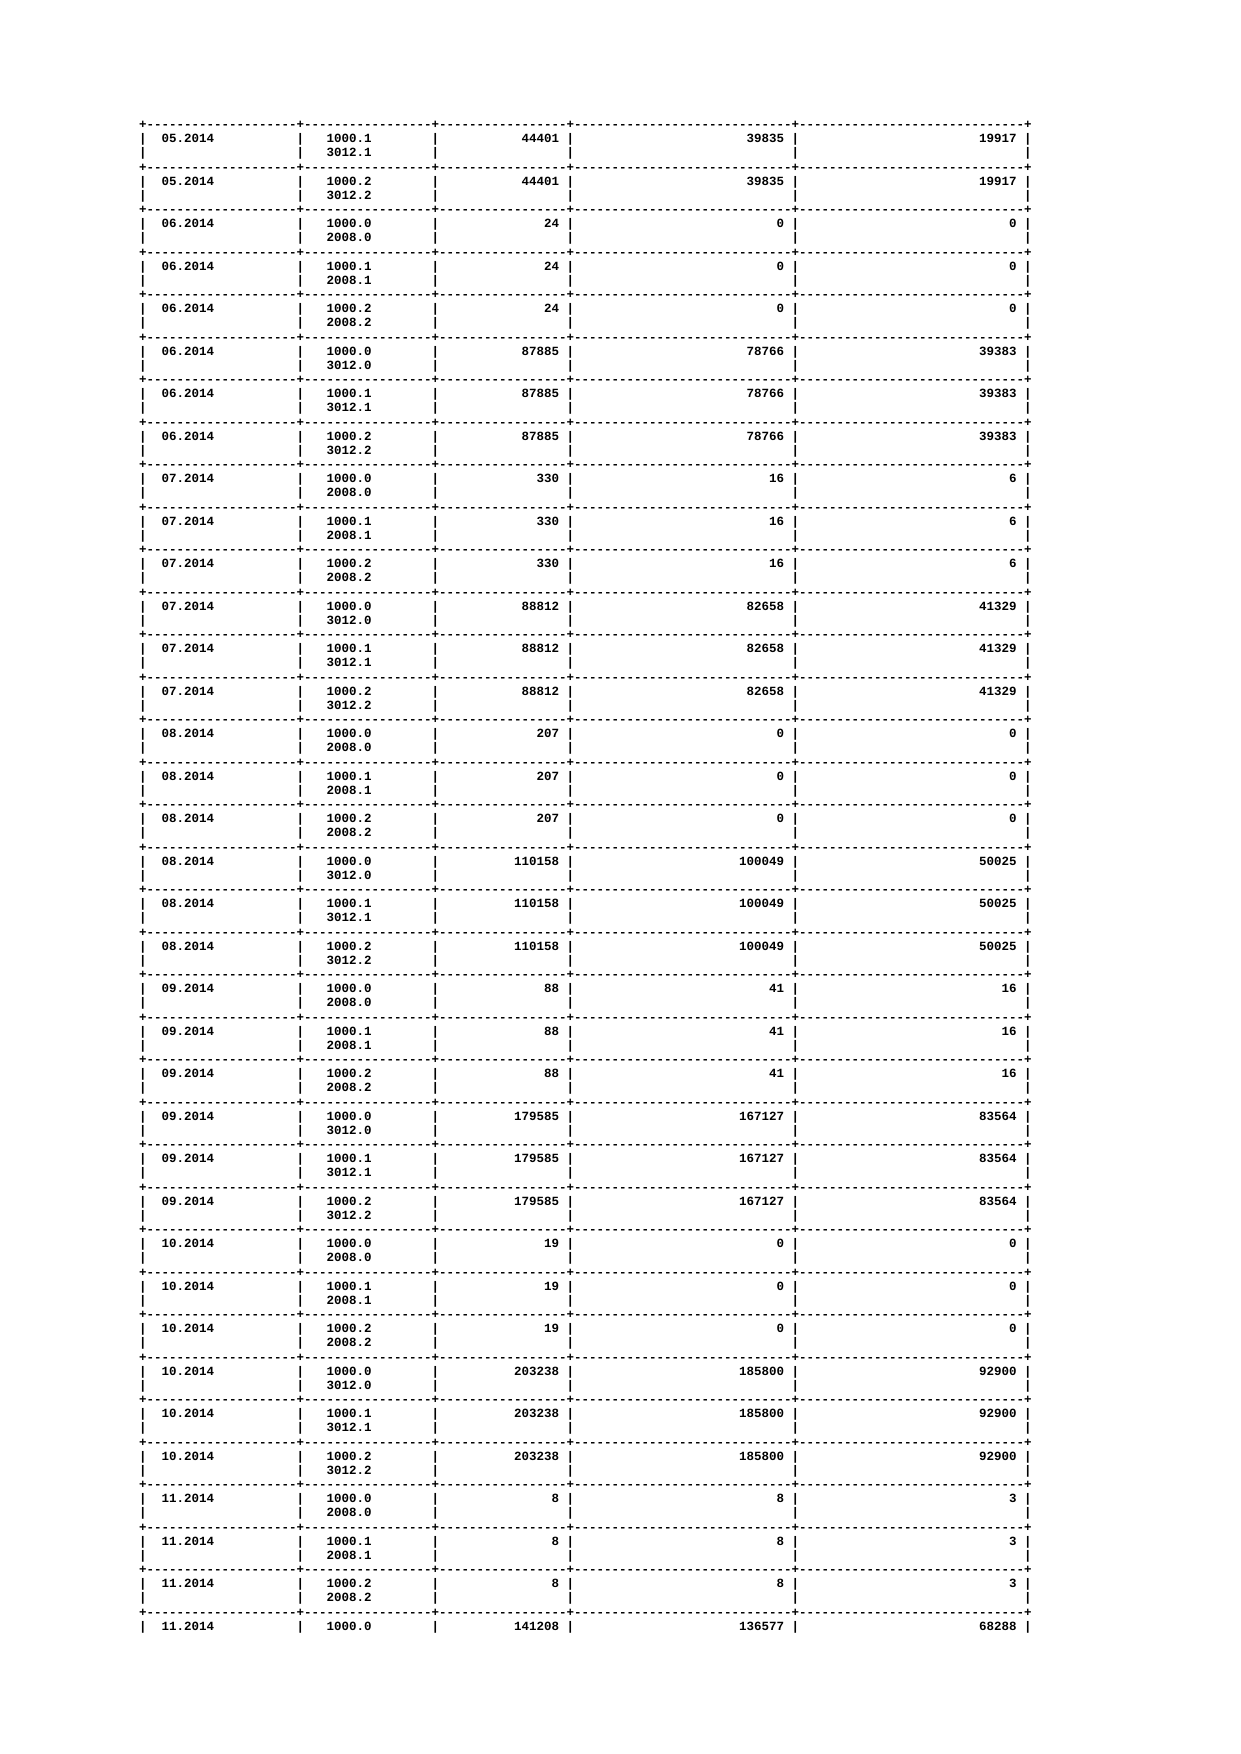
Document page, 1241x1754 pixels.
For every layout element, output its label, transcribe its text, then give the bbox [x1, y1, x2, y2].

text | | 3012.0 | | | | [139, 1124, 1101, 1138]
text | | 3012.1 | | | | [139, 656, 1101, 671]
text | | 2008.2 | | | | [139, 826, 1101, 841]
text | 06.2014 | 1000.0 | 24 | 0 | 0 | [139, 217, 1101, 231]
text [139, 1606, 1101, 1620]
text | | 2008.2 | | | | [139, 1336, 1101, 1351]
text | | 2008.1 | | | | [139, 1549, 1101, 1563]
text +--------------------+-----------------+-----------------+-----------------------------+------------------------------+ [139, 288, 1101, 302]
text | | 3012.2 | | | | [139, 699, 1101, 713]
text +--------------------+-----------------+-----------------+-----------------------------+------------------------------+ [139, 1478, 1101, 1492]
text | 06.2014 | 1000.1 | 87885 | 78766 | 39383 | [139, 387, 1101, 401]
text +--------------------+-----------------+-----------------+-----------------------------+------------------------------+ [139, 543, 1101, 557]
text | 08.2014 | 1000.2 | 207 | 0 | 0 | [139, 812, 1101, 826]
text | 09.2014 | 1000.2 | 88 | 41 | 16 | [139, 1067, 1101, 1081]
text +--------------------+-----------------+-----------------+-----------------------------+------------------------------+ [139, 1138, 1101, 1152]
text | 06.2014 | 1000.2 | 87885 | 78766 | 39383 | [139, 430, 1101, 444]
text | | 3012.2 | | | | [139, 954, 1101, 968]
text +--------------------+-----------------+-----------------+-----------------------------+------------------------------+ [139, 671, 1101, 685]
text | | 3012.0 | | | | [139, 1379, 1101, 1393]
text +--------------------+-----------------+-----------------+-----------------------------+------------------------------+ [139, 1096, 1101, 1110]
text | | 2008.0 | | | | [139, 996, 1101, 1011]
text | | 3012.1 | | | | [139, 911, 1101, 926]
text | 07.2014 | 1000.1 | 88812 | 82658 | 41329 | [139, 642, 1101, 656]
text | 09.2014 | 1000.2 | 179585 | 167127 | 83564 | [139, 1195, 1101, 1209]
text | | 2008.1 | | | | [139, 1039, 1101, 1053]
text | 07.2014 | 1000.2 | 330 | 16 | 6 | [139, 557, 1101, 571]
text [139, 161, 1101, 175]
text | | 2008.2 | | | | [139, 571, 1101, 586]
text | 05.2014 | 1000.1 | 44401 | 39835 | 19917 | [139, 132, 1101, 146]
text +--------------------+-----------------+-----------------+-----------------------------+------------------------------+ [139, 968, 1101, 982]
text +--------------------+-----------------+-----------------+-----------------------------+------------------------------+ [139, 798, 1101, 812]
text | 08.2014 | 1000.2 | 110158 | 100049 | 50025 | [139, 940, 1101, 954]
text | | 3012.2 | | | | [139, 444, 1101, 458]
text | | 3012.2 | | | | [139, 1464, 1101, 1478]
text | | 3012.1 | | | | [139, 401, 1101, 416]
text | | 3012.1 | | | | [139, 1166, 1101, 1181]
text +--------------------+-----------------+-----------------+-----------------------------+------------------------------+ [139, 331, 1101, 345]
text +--------------------+-----------------+-----------------+-----------------------------+------------------------------+ [139, 1011, 1101, 1025]
text +--------------------+-----------------+-----------------+-----------------------------+------------------------------+ [139, 841, 1101, 855]
text | | 2008.2 | | | | [139, 1591, 1101, 1606]
text | | 3012.0 | | | | [139, 614, 1101, 628]
text +--------------------+-----------------+-----------------+-----------------------------+------------------------------+ [139, 926, 1101, 940]
text +--------------------+-----------------+-----------------+-----------------------------+------------------------------+ [139, 628, 1101, 642]
text | 06.2014 | 1000.0 | 87885 | 78766 | 39383 | [139, 345, 1101, 359]
text | | 2008.1 | | | | [139, 784, 1101, 798]
text | | 3012.0 | | | | [139, 359, 1101, 373]
text | | 2008.2 | | | | [139, 316, 1101, 331]
text +--------------------+-----------------+-----------------+-----------------------------+------------------------------+ [139, 586, 1101, 600]
text | 11.2014 | 1000.0 | 141208 | 136577 | 68288 | [139, 1620, 1101, 1634]
text | 08.2014 | 1000.1 | 110158 | 100049 | 50025 | [139, 897, 1101, 911]
text +--------------------+-----------------+-----------------+-----------------------------+------------------------------+ [139, 203, 1101, 217]
text | | 3012.2 | | | | [139, 1209, 1101, 1223]
text | 05.2014 | 1000.2 | 44401 | 39835 | 19917 | [139, 175, 1101, 189]
text | 10.2014 | 1000.1 | 19 | 0 | 0 | [139, 1280, 1101, 1294]
text | 06.2014 | 1000.2 | 24 | 0 | 0 | [139, 302, 1101, 316]
text | 09.2014 | 1000.1 | 179585 | 167127 | 83564 | [139, 1152, 1101, 1166]
text +--------------------+-----------------+-----------------+-----------------------------+------------------------------+ [139, 1521, 1101, 1535]
text +--------------------+-----------------+-----------------+-----------------------------+------------------------------+ [139, 1181, 1101, 1195]
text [139, 118, 1101, 132]
text | | 2008.0 | | | | [139, 1506, 1101, 1521]
text | 08.2014 | 1000.1 | 207 | 0 | 0 | [139, 770, 1101, 784]
text | | 2008.0 | | | | [139, 486, 1101, 501]
text | 07.2014 | 1000.0 | 330 | 16 | 6 | [139, 472, 1101, 486]
text +--------------------+-----------------+-----------------+-----------------------------+------------------------------+ [139, 1393, 1101, 1407]
text +--------------------+-----------------+-----------------+-----------------------------+------------------------------+ [139, 756, 1101, 770]
text | 09.2014 | 1000.0 | 179585 | 167127 | 83564 | [139, 1110, 1101, 1124]
text | | 2008.0 | | | | [139, 1251, 1101, 1266]
text +--------------------+-----------------+-----------------+-----------------------------+------------------------------+ [139, 1266, 1101, 1280]
text | 08.2014 | 1000.0 | 207 | 0 | 0 | [139, 727, 1101, 741]
text +--------------------+-----------------+-----------------+-----------------------------+------------------------------+ [139, 1223, 1101, 1237]
text | 10.2014 | 1000.0 | 19 | 0 | 0 | [139, 1237, 1101, 1251]
text | 11.2014 | 1000.0 | 8 | 8 | 3 | [139, 1492, 1101, 1506]
text | 06.2014 | 1000.1 | 24 | 0 | 0 | [139, 260, 1101, 274]
text +--------------------+-----------------+-----------------+-----------------------------+------------------------------+ [139, 1351, 1101, 1365]
text | 10.2014 | 1000.2 | 19 | 0 | 0 | [139, 1322, 1101, 1336]
text +--------------------+-----------------+-----------------+-----------------------------+------------------------------+ [139, 458, 1101, 472]
text | | 2008.0 | | | | [139, 741, 1101, 756]
text | 09.2014 | 1000.0 | 88 | 41 | 16 | [139, 982, 1101, 996]
text | 07.2014 | 1000.2 | 88812 | 82658 | 41329 | [139, 685, 1101, 699]
text | 11.2014 | 1000.1 | 8 | 8 | 3 | [139, 1535, 1101, 1549]
text | | 3012.1 | | | | [139, 146, 1101, 161]
text +--------------------+-----------------+-----------------+-----------------------------+------------------------------+ [139, 883, 1101, 897]
text +--------------------+-----------------+-----------------+-----------------------------+------------------------------+ [139, 501, 1101, 515]
text +--------------------+-----------------+-----------------+-----------------------------+------------------------------+ [139, 1436, 1101, 1450]
text +--------------------+-----------------+-----------------+-----------------------------+------------------------------+ [139, 416, 1101, 430]
text | | 3012.0 | | | | [139, 869, 1101, 883]
text | | 3012.1 | | | | [139, 1421, 1101, 1436]
text | 10.2014 | 1000.1 | 203238 | 185800 | 92900 | [139, 1407, 1101, 1421]
text | 10.2014 | 1000.0 | 203238 | 185800 | 92900 | [139, 1365, 1101, 1379]
text | | 2008.2 | | | | [139, 1081, 1101, 1096]
text | 07.2014 | 1000.1 | 330 | 16 | 6 | [139, 515, 1101, 529]
text +--------------------+-----------------+-----------------+-----------------------------+------------------------------+ [139, 246, 1101, 260]
text +--------------------+-----------------+-----------------+-----------------------------+------------------------------+ [139, 1563, 1101, 1577]
text | 07.2014 | 1000.0 | 88812 | 82658 | 41329 | [139, 600, 1101, 614]
text | | 3012.2 | | | | [139, 189, 1101, 203]
text | 11.2014 | 1000.2 | 8 | 8 | 3 | [139, 1577, 1101, 1591]
text | | 2008.1 | | | | [139, 529, 1101, 543]
text | 08.2014 | 1000.0 | 110158 | 100049 | 50025 | [139, 855, 1101, 869]
text +--------------------+-----------------+-----------------+-----------------------------+------------------------------+ [139, 713, 1101, 727]
text +--------------------+-----------------+-----------------+-----------------------------+------------------------------+ [139, 1053, 1101, 1067]
text | 09.2014 | 1000.1 | 88 | 41 | 16 | [139, 1025, 1101, 1039]
text | | 2008.1 | | | | [139, 274, 1101, 288]
text | | 2008.0 | | | | [139, 231, 1101, 246]
text +--------------------+-----------------+-----------------+-----------------------------+------------------------------+ [139, 1308, 1101, 1322]
text | 10.2014 | 1000.2 | 203238 | 185800 | 92900 | [139, 1450, 1101, 1464]
text | | 2008.1 | | | | [139, 1294, 1101, 1308]
text +--------------------+-----------------+-----------------+-----------------------------+------------------------------+ [139, 373, 1101, 387]
